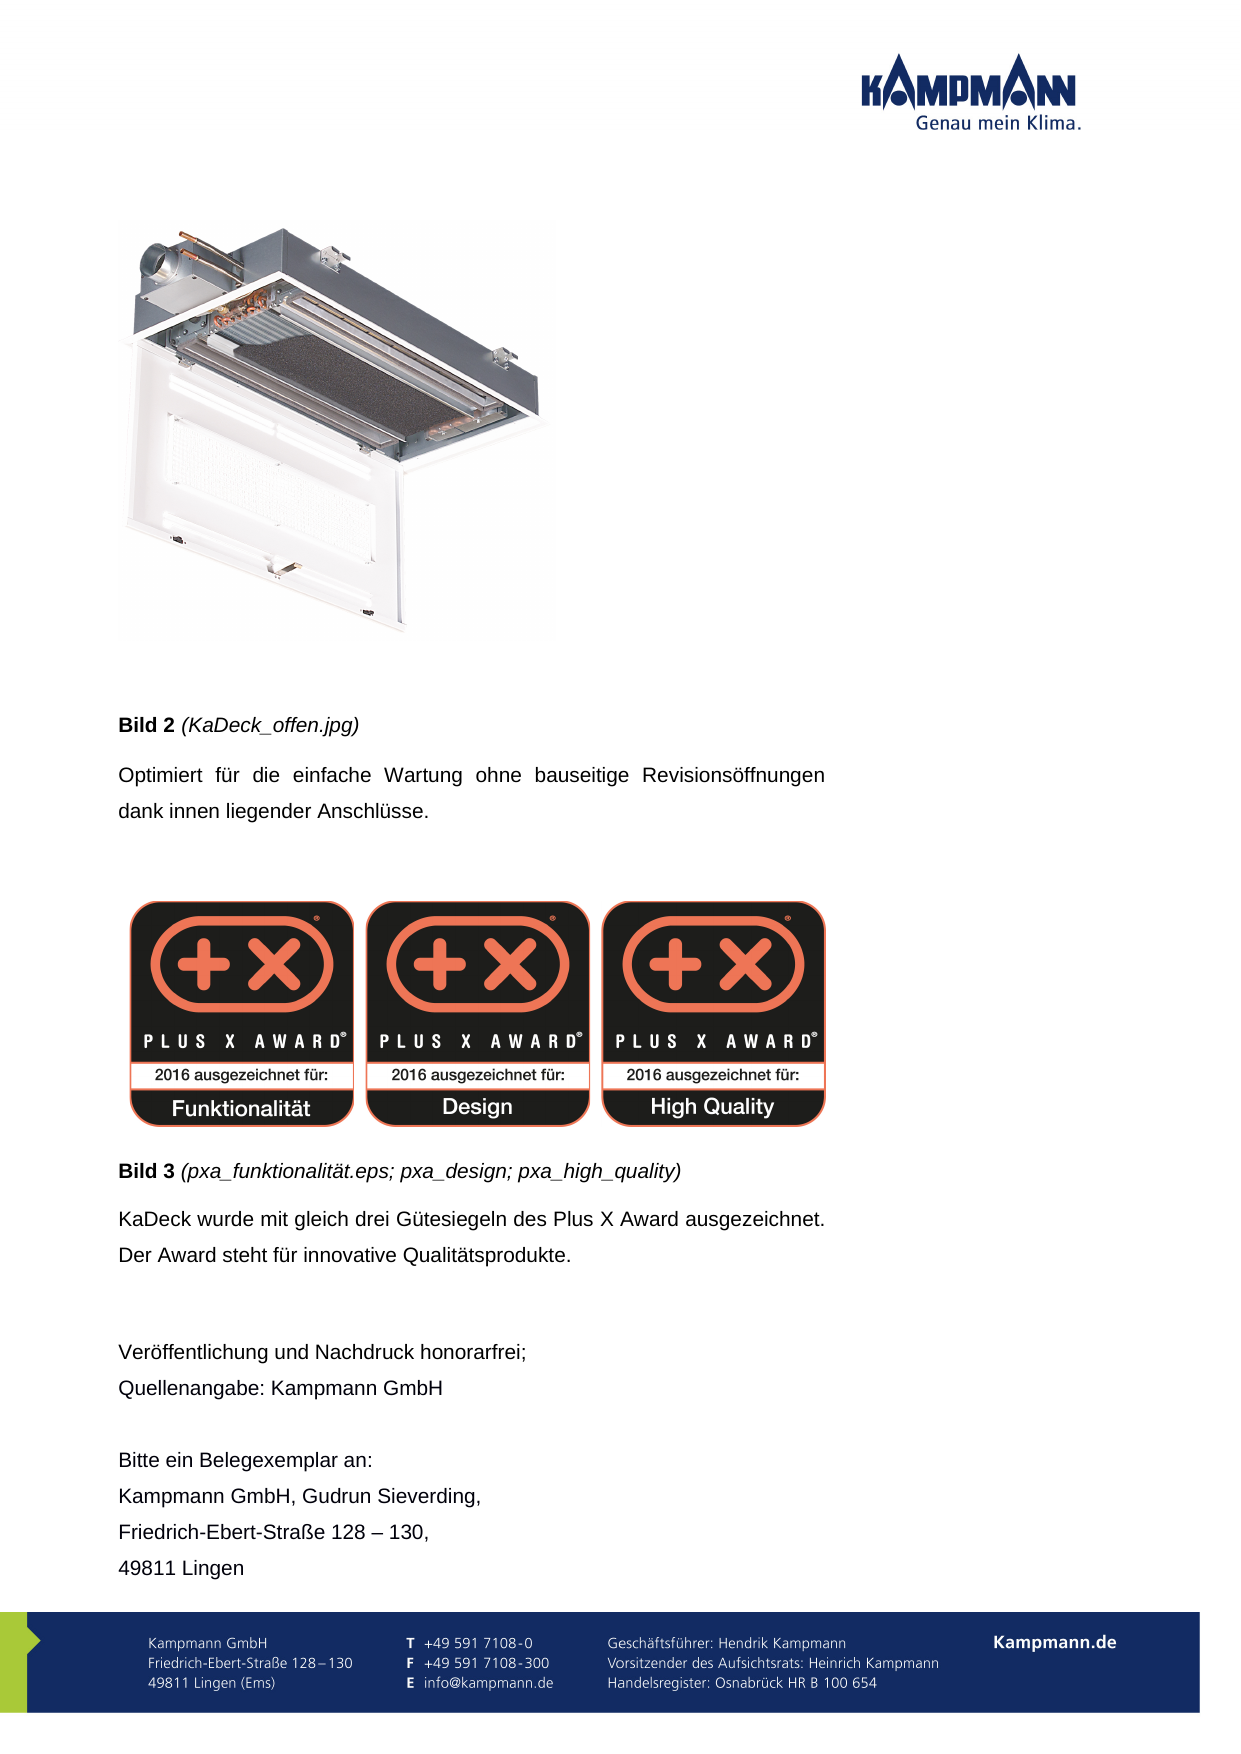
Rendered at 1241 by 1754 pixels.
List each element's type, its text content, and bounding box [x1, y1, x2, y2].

picture [118, 220, 557, 641]
picture [365, 901, 590, 1127]
text 49811 Lingen [118, 1556, 826, 1580]
text Bild 3 (pxa_funktionalität.eps; pxa_design; pxa_high_quality) [118, 1159, 826, 1183]
text KaDeck wurde mit gleich drei Gütesiegeln des Plus X Award ausgezeichnet. Der Award steht für innovative Qualitätsprodukte. [118, 1207, 826, 1267]
picture [601, 901, 826, 1127]
picture [0, 0, 1241, 130]
text Bitte ein Belegexemplar an: [118, 1448, 826, 1472]
text Optimiert für die einfache Wartung ohne bauseitige Revisionsöffnungen dank innen liegender Anschlüsse. [118, 762, 826, 822]
text Quellenangabe: Kampmann GmbH [118, 1376, 826, 1400]
text Veröffentlichung und Nachdruck honorarfrei; [118, 1340, 826, 1364]
picture [129, 901, 354, 1127]
text Kampmann GmbH, Gudrun Sieverding, [118, 1484, 826, 1508]
table_header [124, 895, 360, 1159]
table_header [360, 895, 596, 1159]
table_header [596, 895, 832, 1159]
text Friedrich-Ebert-Straße 128 – 130, [118, 1520, 826, 1544]
picture [0, 1612, 1241, 1754]
text Bild 2 (KaDeck_offen.jpg) [118, 713, 826, 737]
